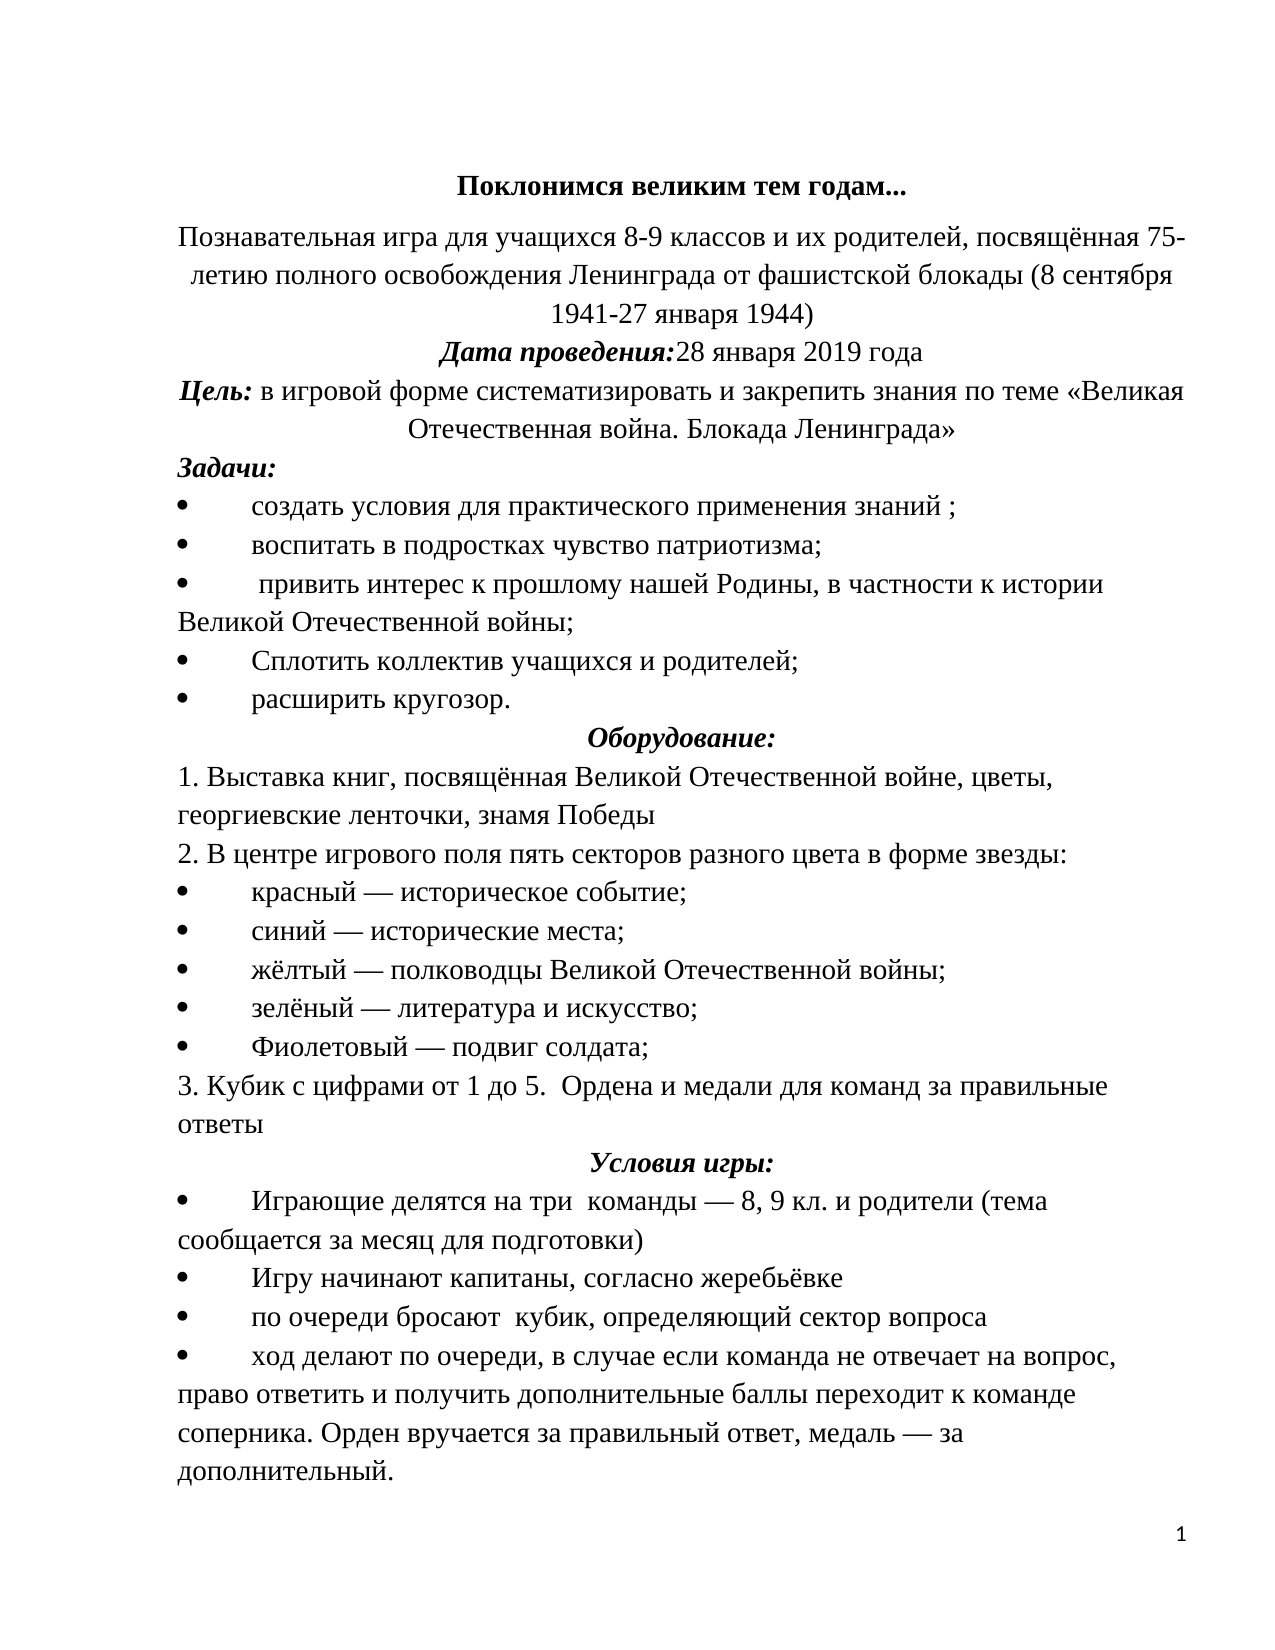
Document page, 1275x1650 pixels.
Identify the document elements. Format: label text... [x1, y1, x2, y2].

text Цель: в игровой форме систематизировать и закрепить знания по теме «Великая Отечественная война. Блокада Ленинграда» [177, 373, 1186, 445]
list Игру начинают капитаны, согласно жеребьёвке [177, 1261, 1186, 1294]
list по очереди бросают кубик, определяющий сектор вопроса [177, 1299, 1186, 1333]
text Познавательная игра для учащихся 8-9 классов и их родителей, посвящённая 75-летию полного освобождения Ленинграда от фашистской блокады (8 сентября 1941-27 января 1944) [177, 219, 1186, 329]
text 3. Кубик с цифрами от 1 до 5. Ордена и медали для команд за правильные ответы [177, 1068, 1186, 1140]
list привить интерес к прошлому нашей Родины, в частности к истории Великой Отечественной войны; [177, 566, 1186, 638]
list Фиолетовый — подвиг солдата; [177, 1029, 1186, 1063]
list воспитать в подростках чувство патриотизма; [177, 527, 1186, 561]
list ход делают по очереди, в случае если команда не отвечает на вопрос, право ответить и получить дополнительные баллы переходит к команде соперника. Орден вручается за правильный ответ, медаль — за дополнительный. [177, 1338, 1186, 1487]
list расширить кругозор. [177, 682, 1186, 715]
list создать условия для практического применения знаний ; [177, 488, 1186, 522]
list зелёный — литература и искусство; [177, 990, 1186, 1024]
text Условия игры: [177, 1145, 1186, 1178]
text Поклонимся великим тем годам... [177, 168, 1186, 202]
text Задачи: [177, 450, 1186, 483]
text 2. В центре игрового поля пять секторов разного цвета в форме звезды: [177, 836, 1186, 869]
list Сплотить коллектив учащихся и родителей; [177, 643, 1186, 677]
text Оборудование: [177, 720, 1186, 754]
text 1. Выставка книг, посвящённая Великой Отечественной войне, цветы, георгиевские ленточки, знамя Победы [177, 759, 1186, 831]
list Играющие делятся на три команды — 8, 9 кл. и родители (тема сообщается за месяц для подготовки) [177, 1183, 1186, 1256]
list красный — историческое событие; [177, 874, 1186, 908]
list синий — исторические места; [177, 913, 1186, 947]
text Дата проведения:28 января 2019 года [177, 334, 1186, 368]
list жёлтый — полководцы Великой Отечественной войны; [177, 952, 1186, 985]
